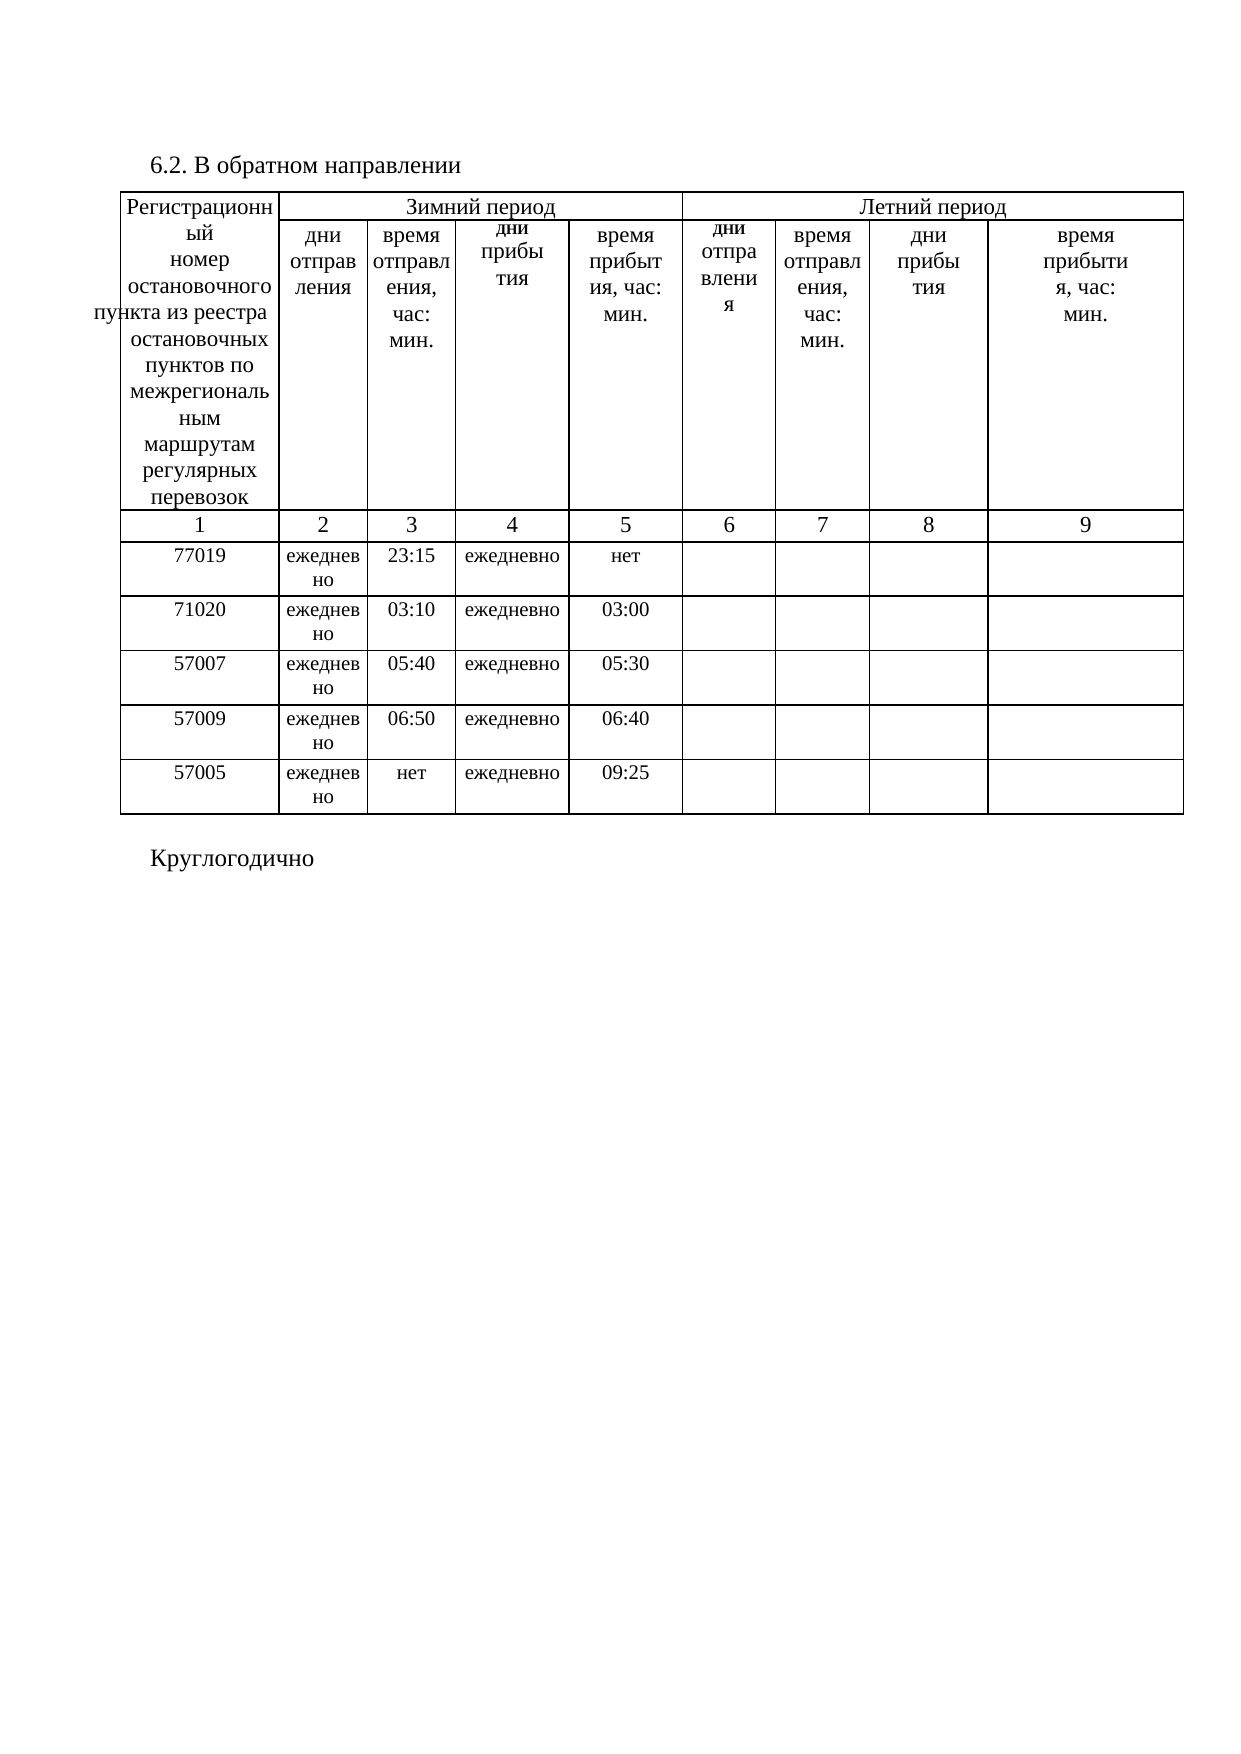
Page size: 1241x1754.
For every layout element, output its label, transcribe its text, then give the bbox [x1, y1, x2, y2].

table_cell ежедневно [456, 706, 568, 758]
table_cell ежедневно [280, 651, 367, 704]
table_cell 4 [456, 511, 568, 541]
table_cell 2 [280, 511, 367, 541]
table_header Регистрационный номер остановочного пункта из реестра остановочных пунктов по межрегиональным маршрутам регулярных перевозок [121, 193, 278, 509]
table_cell 7 [776, 511, 869, 541]
table_cell 77019 [121, 543, 278, 595]
table_cell нет [570, 543, 682, 595]
table_cell 57005 [121, 760, 278, 813]
table_cell [989, 706, 1183, 758]
table_cell [870, 543, 987, 595]
table_cell [870, 760, 987, 813]
table_cell [870, 706, 987, 758]
table_cell время отправл ения, час: мин. [776, 221, 869, 509]
table_cell время прибыти я, час: мин. [989, 221, 1183, 509]
table_cell дни прибы тия [870, 221, 987, 509]
table_cell 57009 [121, 706, 278, 758]
table_header Летний период [683, 193, 1183, 219]
table_cell 05:40 [368, 651, 455, 704]
text Круглогодично [150, 843, 1090, 872]
table_cell [776, 706, 869, 758]
table_cell 06:40 [570, 706, 682, 758]
table_cell ежедневно [456, 760, 568, 813]
table_cell [989, 651, 1183, 704]
table_cell время прибыт ия, час: мин. [570, 221, 682, 509]
table_cell 03:10 [368, 597, 455, 650]
table_cell [776, 651, 869, 704]
table_cell 09:25 [570, 760, 682, 813]
table_cell ежедневно [280, 760, 367, 813]
table_cell 8 [870, 511, 987, 541]
table_cell [989, 543, 1183, 595]
table_cell [776, 597, 869, 650]
table_header Зимний период [280, 193, 682, 219]
table_cell 6 [683, 511, 775, 541]
table_cell [683, 651, 775, 704]
table_cell ежедневно [456, 543, 568, 595]
table_cell [776, 760, 869, 813]
table_cell [683, 543, 775, 595]
table_cell 71020 [121, 597, 278, 650]
table_cell 5 [570, 511, 682, 541]
table_cell [683, 597, 775, 650]
table_cell ежедневно [456, 651, 568, 704]
table_cell [989, 597, 1183, 650]
table_cell [776, 543, 869, 595]
table_cell ежедневно [280, 706, 367, 758]
table_cell ежедневно [456, 597, 568, 650]
table_cell дни отправ ления [280, 221, 367, 509]
table_cell [989, 760, 1183, 813]
table_cell 9 [989, 511, 1183, 541]
table_cell нет [368, 760, 455, 813]
table_cell 23:15 [368, 543, 455, 595]
table_cell 03:00 [570, 597, 682, 650]
table_cell 57007 [121, 651, 278, 704]
table_cell [870, 651, 987, 704]
table_cell ежедневно [280, 597, 367, 650]
table_cell 1 [121, 511, 278, 541]
table_cell 3 [368, 511, 455, 541]
table_cell 06:50 [368, 706, 455, 758]
text 6.2. В обратном направлении [150, 150, 1090, 179]
table_cell ежедневно [280, 543, 367, 595]
table_cell время отправл ения, час: мин. [368, 221, 455, 509]
table_cell 05:30 [570, 651, 682, 704]
table_cell [683, 760, 775, 813]
table_cell ДНИ прибы тия [456, 221, 568, 509]
table_cell [870, 597, 987, 650]
table_cell ДНИ отпра влени я [683, 221, 775, 509]
table_cell [683, 706, 775, 758]
